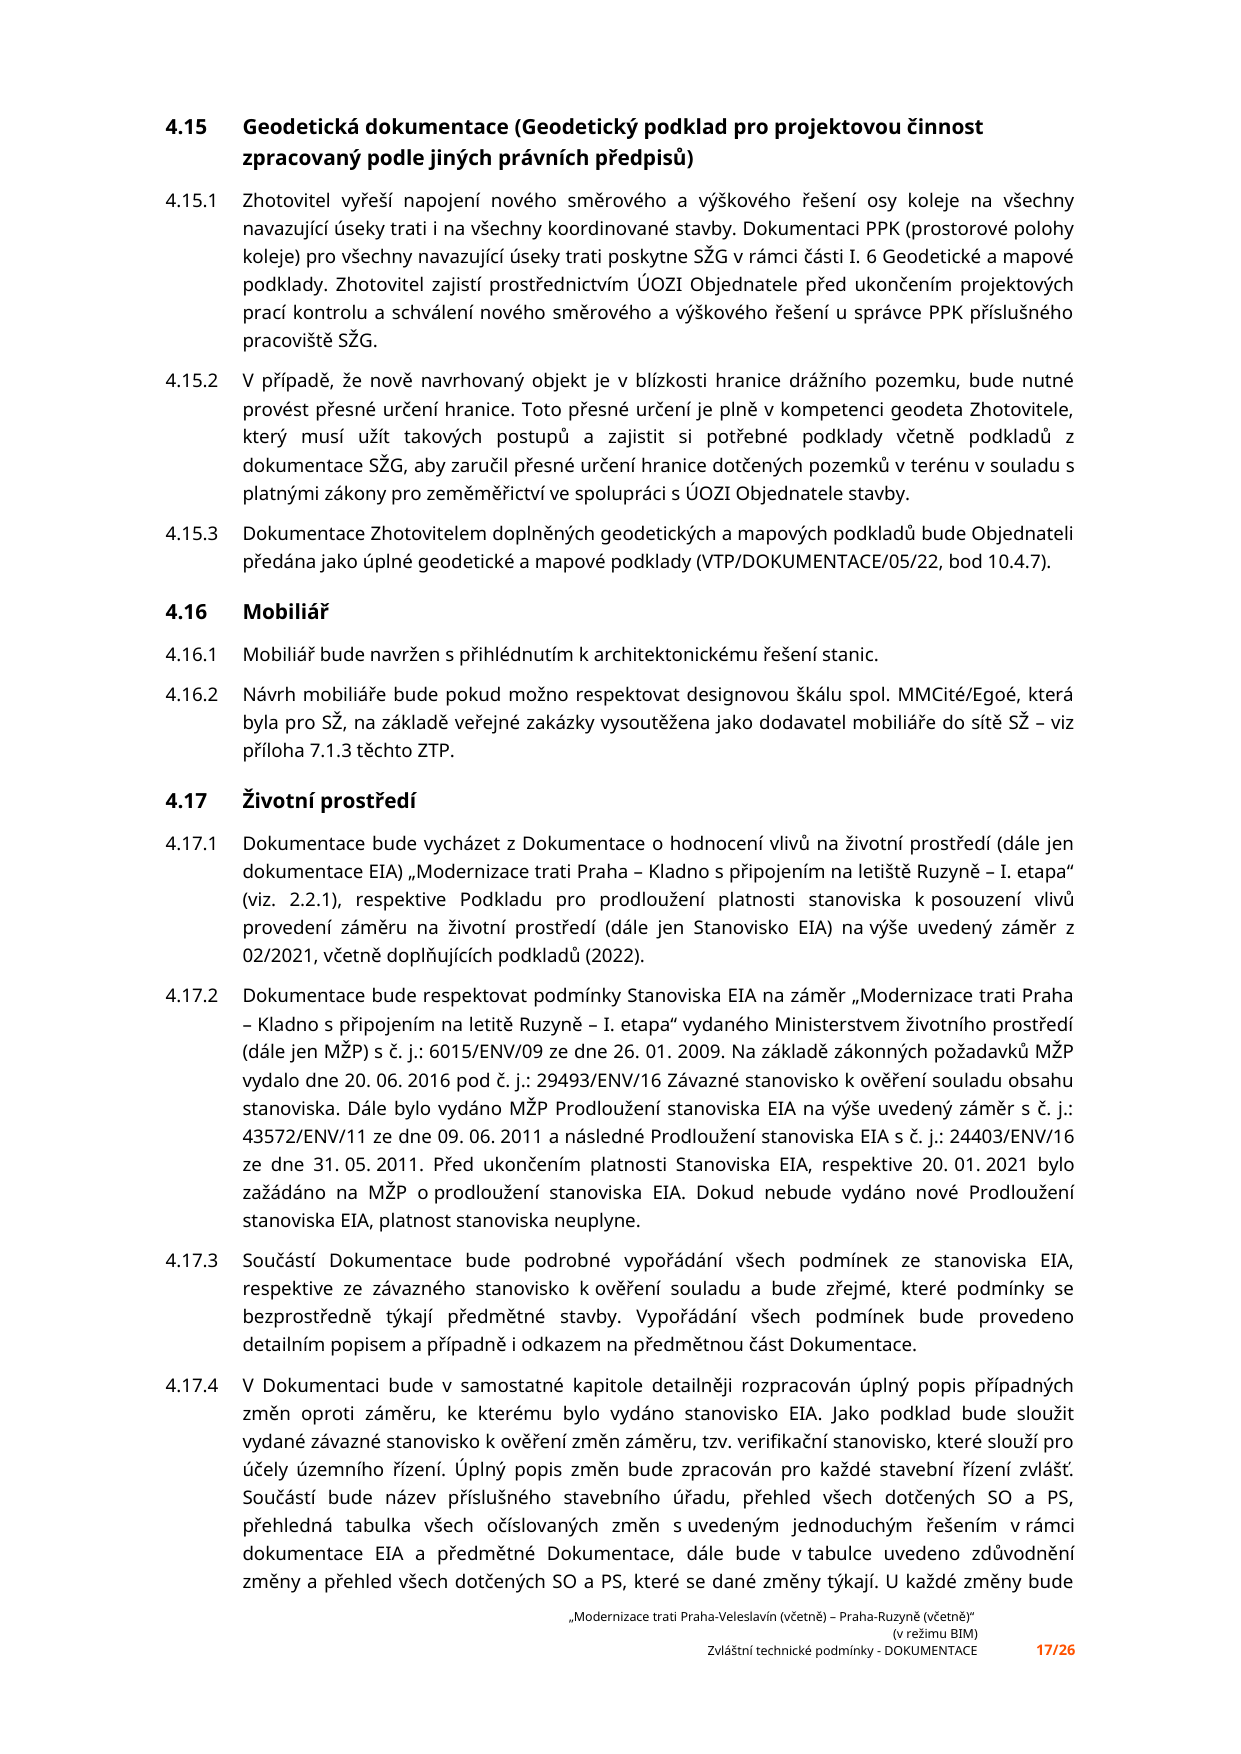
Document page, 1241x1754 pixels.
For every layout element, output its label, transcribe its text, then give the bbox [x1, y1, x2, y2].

list Mobiliář bude navržen s přihlédnutím k architektonickému řešení stanic. [165, 641, 1075, 667]
text Geodetická dokumentace (Geodetický podklad pro projektovou činnost zpracovaný podle jiných právních předpisů) [165, 112, 1075, 172]
text V případě, že nově navrhovaný objekt je v blízkosti hranice drážního pozemku, bude nutné provést přesné určení hranice. Toto přesné určení je plně v kompetenci geodeta Zhotovitele, který musí užít takových postupů a zajistit si potřebné podklady včetně podkladů z dokumentace SŽG, aby zaručil přesné určení hranice dotčených pozemků v terénu v souladu s platnými zákony pro zeměměřictví ve spolupráci s ÚOZI Objednatele stavby. [165, 368, 1075, 505]
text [165, 1372, 1075, 1594]
text Zhotovitel vyřeší napojení nového směrového a výškového řešení osy koleje na všechny navazující úseky trati i na všechny koordinované stavby. Dokumentaci PPK (prostorové polohy koleje) pro všechny navazující úseky trati poskytne SŽG v rámci části I. 6 Geodetické a mapové podklady. Zhotovitel zajistí prostřednictvím ÚOZI Objednatele před ukončením projektových prací kontrolu a schválení nového směrového a výškového řešení u správce PPK příslušného pracoviště SŽG. [165, 187, 1075, 353]
list Mobiliář [165, 597, 1075, 626]
text Dokumentace Zhotovitelem doplněných geodetických a mapových podkladů bude Objednateli předána jako úplné geodetické a mapové podklady (VTP/DOKUMENTACE/05/22, bod 10.4.7). [165, 520, 1075, 574]
text Součástí Dokumentace bude podrobné vypořádání všech podmínek ze stanoviska EIA, respektive ze závazného stanovisko k ověření souladu a bude zřejmé, které podmínky se bezprostředně týkají předmětné stavby. Vypořádání všech podmínek bude provedeno detailním popisem a případně i odkazem na předmětnou část Dokumentace. [165, 1247, 1075, 1357]
text Dokumentace bude respektovat podmínky Stanoviska EIA na záměr „Modernizace trati Praha – Kladno s připojením na letitě Ruzyně – I. etapa“ vydaného Ministerstvem životního prostředí (dále jen MŽP) s č. j.: 6015/ENV/09 ze dne 26. 01. 2009. Na základě zákonných požadavků MŽP vydalo dne 20. 06. 2016 pod č. j.: 29493/ENV/16 Závazné stanovisko k ověření souladu obsahu stanoviska. Dále bylo vydáno MŽP Prodloužení stanoviska EIA na výše uvedený záměr s č. j.: 43572/ENV/11 ze dne 09. 06. 2011 a následné Prodloužení stanoviska EIA s č. j.: 24403/ENV/16 ze dne 31. 05. 2011. Před ukončením platnosti Stanoviska EIA, respektive 20. 01. 2021 bylo zažádáno na MŽP o prodloužení stanoviska EIA. Dokud nebude vydáno nové Prodloužení stanoviska EIA, platnost stanoviska neuplyne. [165, 983, 1075, 1232]
text Dokumentace bude vycházet z Dokumentace o hodnocení vlivů na životní prostředí (dále jen dokumentace EIA) „Modernizace trati Praha – Kladno s připojením na letiště Ruzyně – I. etapa“ (viz. 2.2.1), respektive Podkladu pro prodloužení platnosti stanoviska k posouzení vlivů provedení záměru na životní prostředí (dále jen Stanovisko EIA) na výše uvedený záměr z 02/2021, včetně doplňujících podkladů (2022). [165, 830, 1075, 968]
text Životní prostředí [165, 786, 1075, 815]
list Návrh mobiliáře bude pokud možno respektovat designovou škálu spol. MMCité/Egoé, která byla pro SŽ, na základě veřejné zakázky vysoutěžena jako dodavatel mobiliáře do sítě SŽ – viz příloha 7.1.3 těchto ZTP. [165, 682, 1075, 763]
